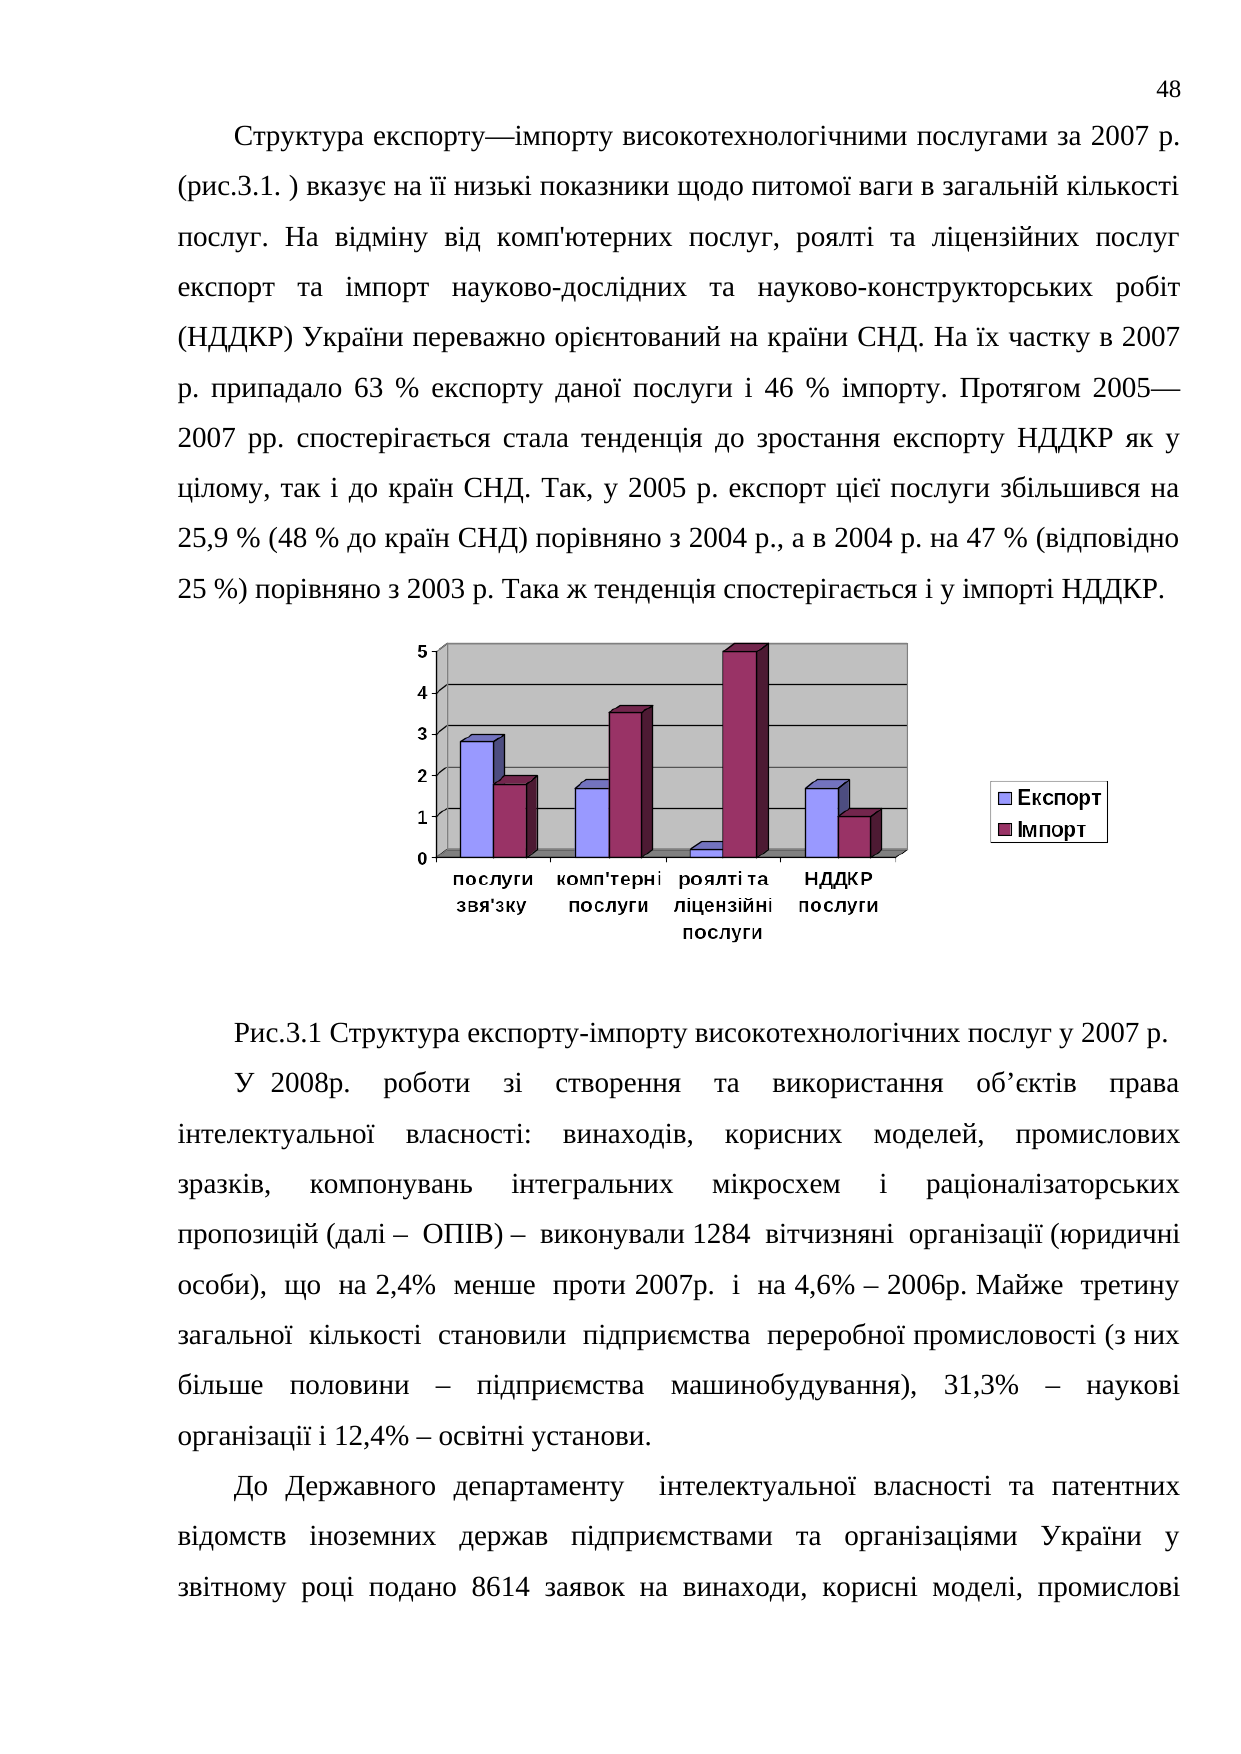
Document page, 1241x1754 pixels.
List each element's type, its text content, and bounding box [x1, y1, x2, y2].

text Рис.3.1 Структура експорту-імпорту високотехнологічних послуг у 2007 р. [177, 1015, 1181, 1049]
text Структура експорту—імпорту високотехнологічними послугами за 2007 р. (рис.3.1. ) вказує на її низькі показники щодо питомої ваги в загальній кількості послуг. На відміну від комп'ютерних послуг, роялті та ліцензійних послуг експорт та імпорт науково-дослідних та науково-конструкторських робіт (НДДКР) України переважно орієнтований на країни СНД. На їх частку в 2007 р. припадало 63 % експорту даної послуги і 46 % імпорту. Протягом 2005—2007 рр. спостерігається стала тенденція до зростання експорту НДДКР як у цілому, так і до країн СНД. Так, у 2005 р. експорт цієї послуги збільшився на 25,9 % (48 % до країн СНД) порівняно з 2004 р., а в 2004 р. на 47 % (відповідно 25 %) порівняно з 2003 р. Така ж тенденція спостерігається і у імпорті НДДКР. [177, 118, 1181, 604]
text У 2008р. роботи зі створення та використання об’єктів права інтелектуальної власності: винаходів, корисних моделей, промислових зразків, компонувань інтегральних мікросхем і раціоналізаторських пропозицій (далі – ОПІВ) – виконували 1284 вітчизняні організації (юридичні особи), що на 2,4% менше проти 2007р. і на 4,6% – 2006р. Майже третину загальної кількості становили підприємства переробної промисловості (з них більше половини – підприємства машинобудування), 31,3% – наукові організації і 12,4% – освітні установи. [177, 1066, 1181, 1451]
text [177, 1468, 1181, 1602]
